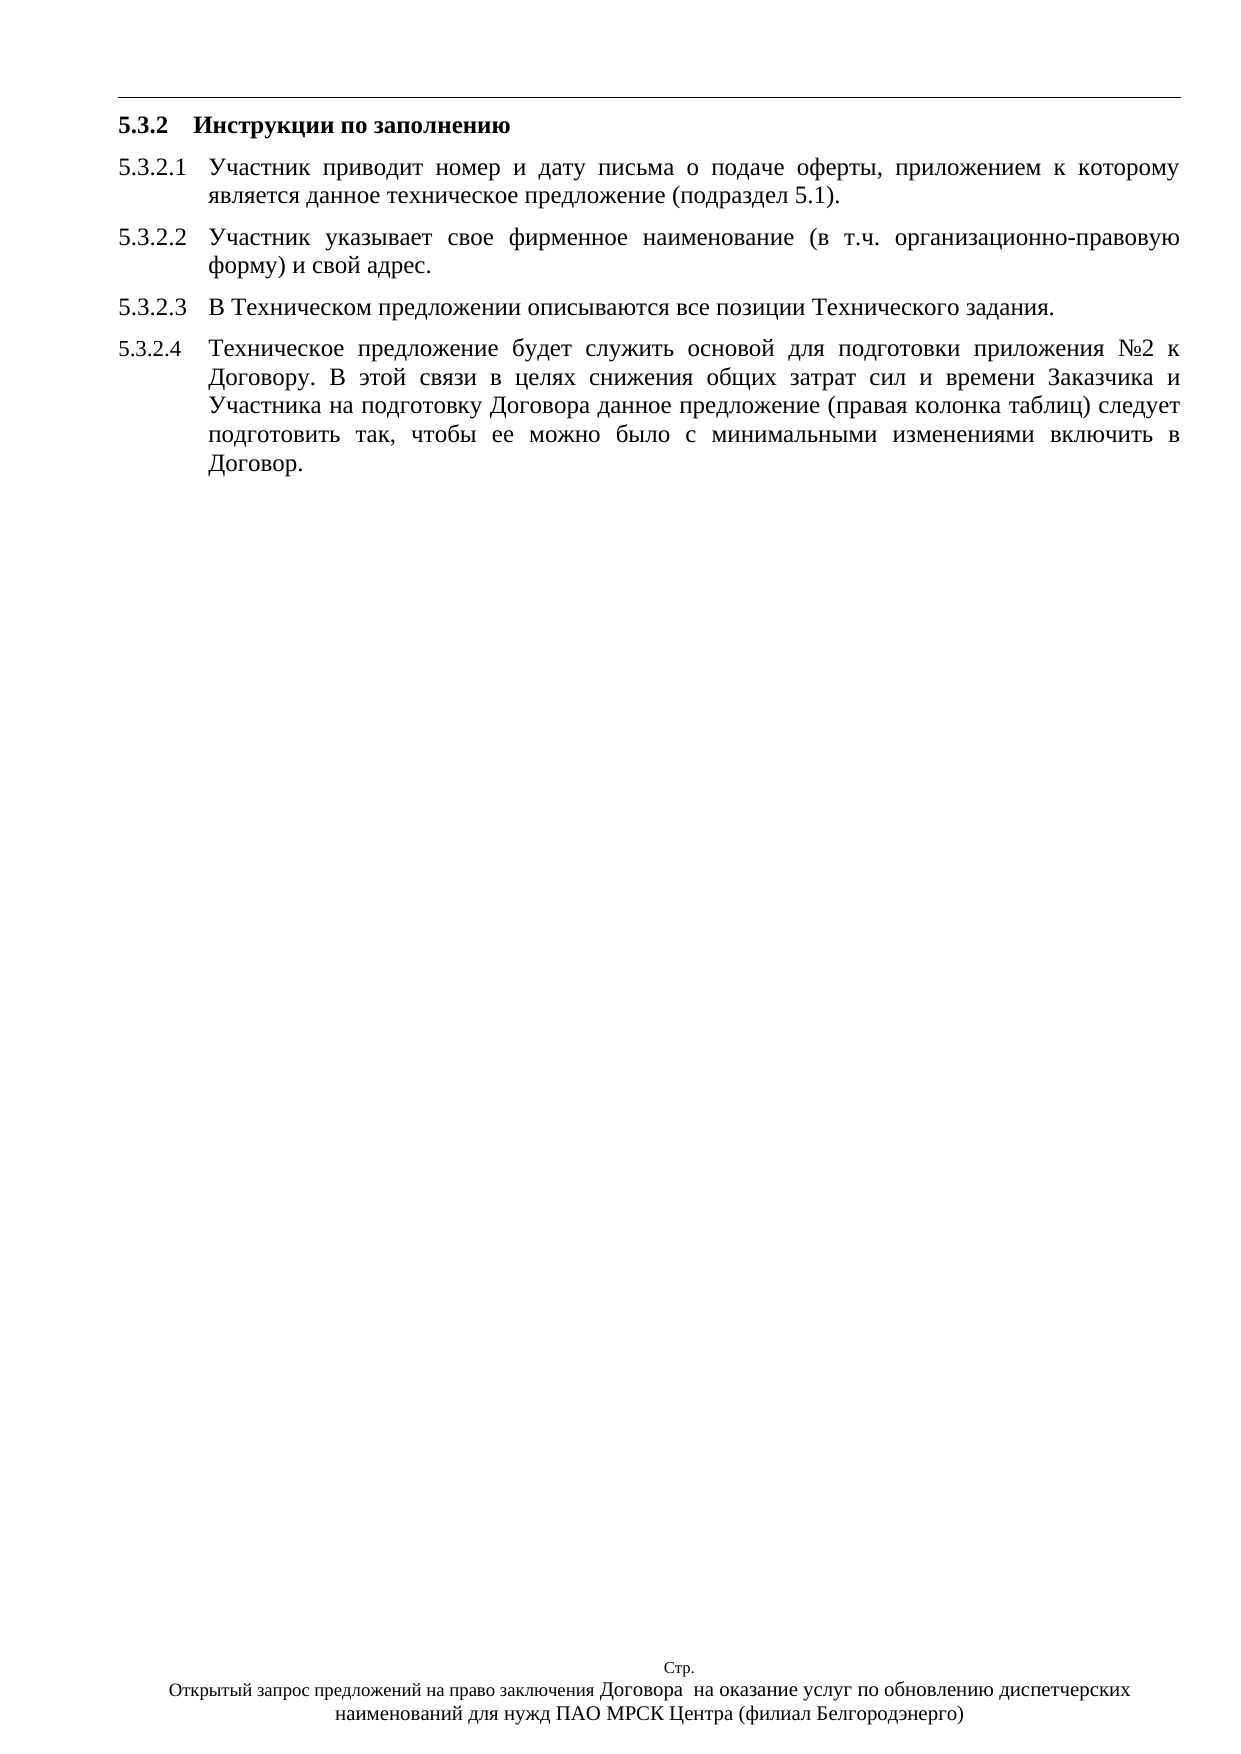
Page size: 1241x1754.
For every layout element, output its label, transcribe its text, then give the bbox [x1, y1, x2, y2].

subtitle Инструкции по заполнению [118, 111, 1181, 139]
list Техническое предложение будет служить основой для подготовки приложения №2 к Договору. В этой связи в целях снижения общих затрат сил и времени Заказчика и Участника на подготовку Договора данное предложение (правая колонка таблиц) следует подготовить так, чтобы ее можно было с минимальными изменениями включить в Договор. [118, 333, 1181, 477]
list Участник указывает свое фирменное наименование (в т.ч. организационно-правовую форму) и свой адрес. [118, 222, 1181, 279]
list Участник приводит номер и дату письма о подаче оферты, приложением к которому является данное техническое предложение (подраздел 5.1). [118, 152, 1181, 209]
list В Техническом предложении описываются все позиции Технического задания. [118, 292, 1181, 321]
